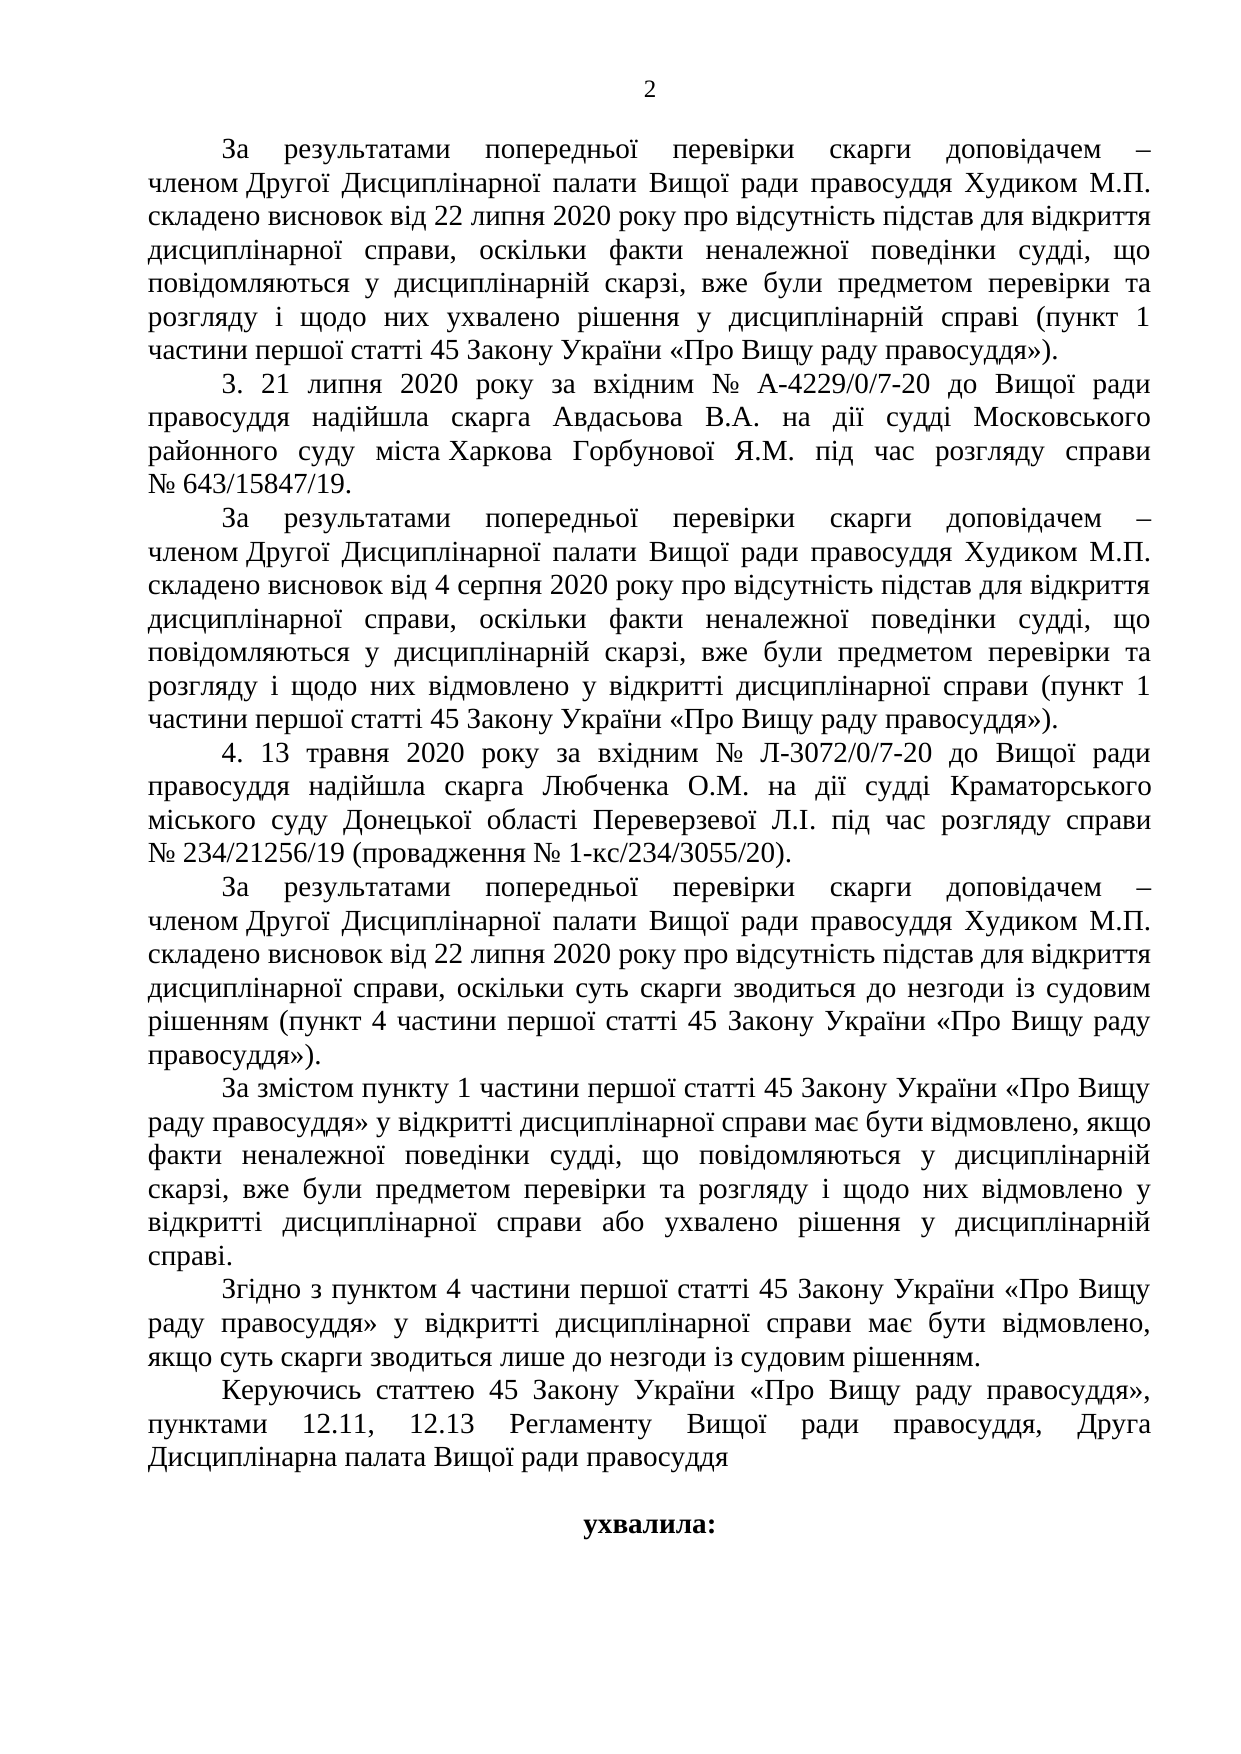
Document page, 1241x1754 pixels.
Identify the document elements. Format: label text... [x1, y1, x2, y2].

text 4. 13 травня 2020 року за вхідним № Л-3072/0/7-20 до Вищої ради правосуддя надійшла скарга Любченка О.М. на дії судді Краматорського міського суду Донецької області Переверзевої Л.І. під час розгляду справи № 234/21256/19 (провадження № 1-кс/234/3055/20). [148, 735, 1152, 869]
text 3. 21 липня 2020 року за вхідним № А-4229/0/7-20 до Вищої ради правосуддя надійшла скарга Авдасьова В.А. на дії судді Московського районного суду міста Харкова Горбунової Я.М. під час розгляду справи № 643/15847/19. [148, 366, 1152, 500]
text За результатами попередньої перевірки скарги доповідачем – членом Другої Дисциплінарної палати Вищої ради правосуддя Худиком М.П. складено висновок від 22 липня 2020 року про відсутність підстав для відкриття дисциплінарної справи, оскільки суть скарги зводиться до незгоди із судовим рішенням (пункт 4 частини першої статті 45 Закону України «Про Вищу раду правосуддя»). [148, 869, 1152, 1070]
text За результатами попередньої перевірки скарги доповідачем – членом Другої Дисциплінарної палати Вищої ради правосуддя Худиком М.П. складено висновок від 4 серпня 2020 року про відсутність підстав для відкриття дисциплінарної справи, оскільки факти неналежної поведінки судді, що повідомляються у дисциплінарній скарзі, вже були предметом перевірки та розгляду і щодо них відмовлено у відкритті дисциплінарної справи (пункт 1 частини першої статті 45 Закону України «Про Вищу раду правосуддя»). [148, 500, 1152, 735]
text ухвалила: [148, 1506, 1152, 1540]
text Керуючись статтею 45 Закону України «Про Вищу раду правосуддя», пунктами 12.11, 12.13 Регламенту Вищої ради правосуддя, Друга Дисциплінарна палата Вищої ради правосуддя [148, 1372, 1152, 1473]
text Згідно з пунктом 4 частини першої статті 45 Закону України «Про Вищу раду правосуддя» у відкритті дисциплінарної справи має бути відмовлено, якщо суть скарги зводиться лише до незгоди із судовим рішенням. [148, 1272, 1152, 1372]
text За результатами попередньої перевірки скарги доповідачем – членом Другої Дисциплінарної палати Вищої ради правосуддя Худиком М.П. складено висновок від 22 липня 2020 року про відсутність підстав для відкриття дисциплінарної справи, оскільки факти неналежної поведінки судді, що повідомляються у дисциплінарній скарзі, вже були предметом перевірки та розгляду і щодо них ухвалено рішення у дисциплінарній справі (пункт 1 частини першої статті 45 Закону України «Про Вищу раду правосуддя»). [148, 131, 1152, 366]
text За змістом пункту 1 частини першої статті 45 Закону України «Про Вищу раду правосуддя» у відкритті дисциплінарної справи має бути відмовлено, якщо факти неналежної поведінки судді, що повідомляються у дисциплінарній скарзі, вже були предметом перевірки та розгляду і щодо них відмовлено у відкритті дисциплінарної справи або ухвалено рішення у дисциплінарній справі. [148, 1070, 1152, 1272]
